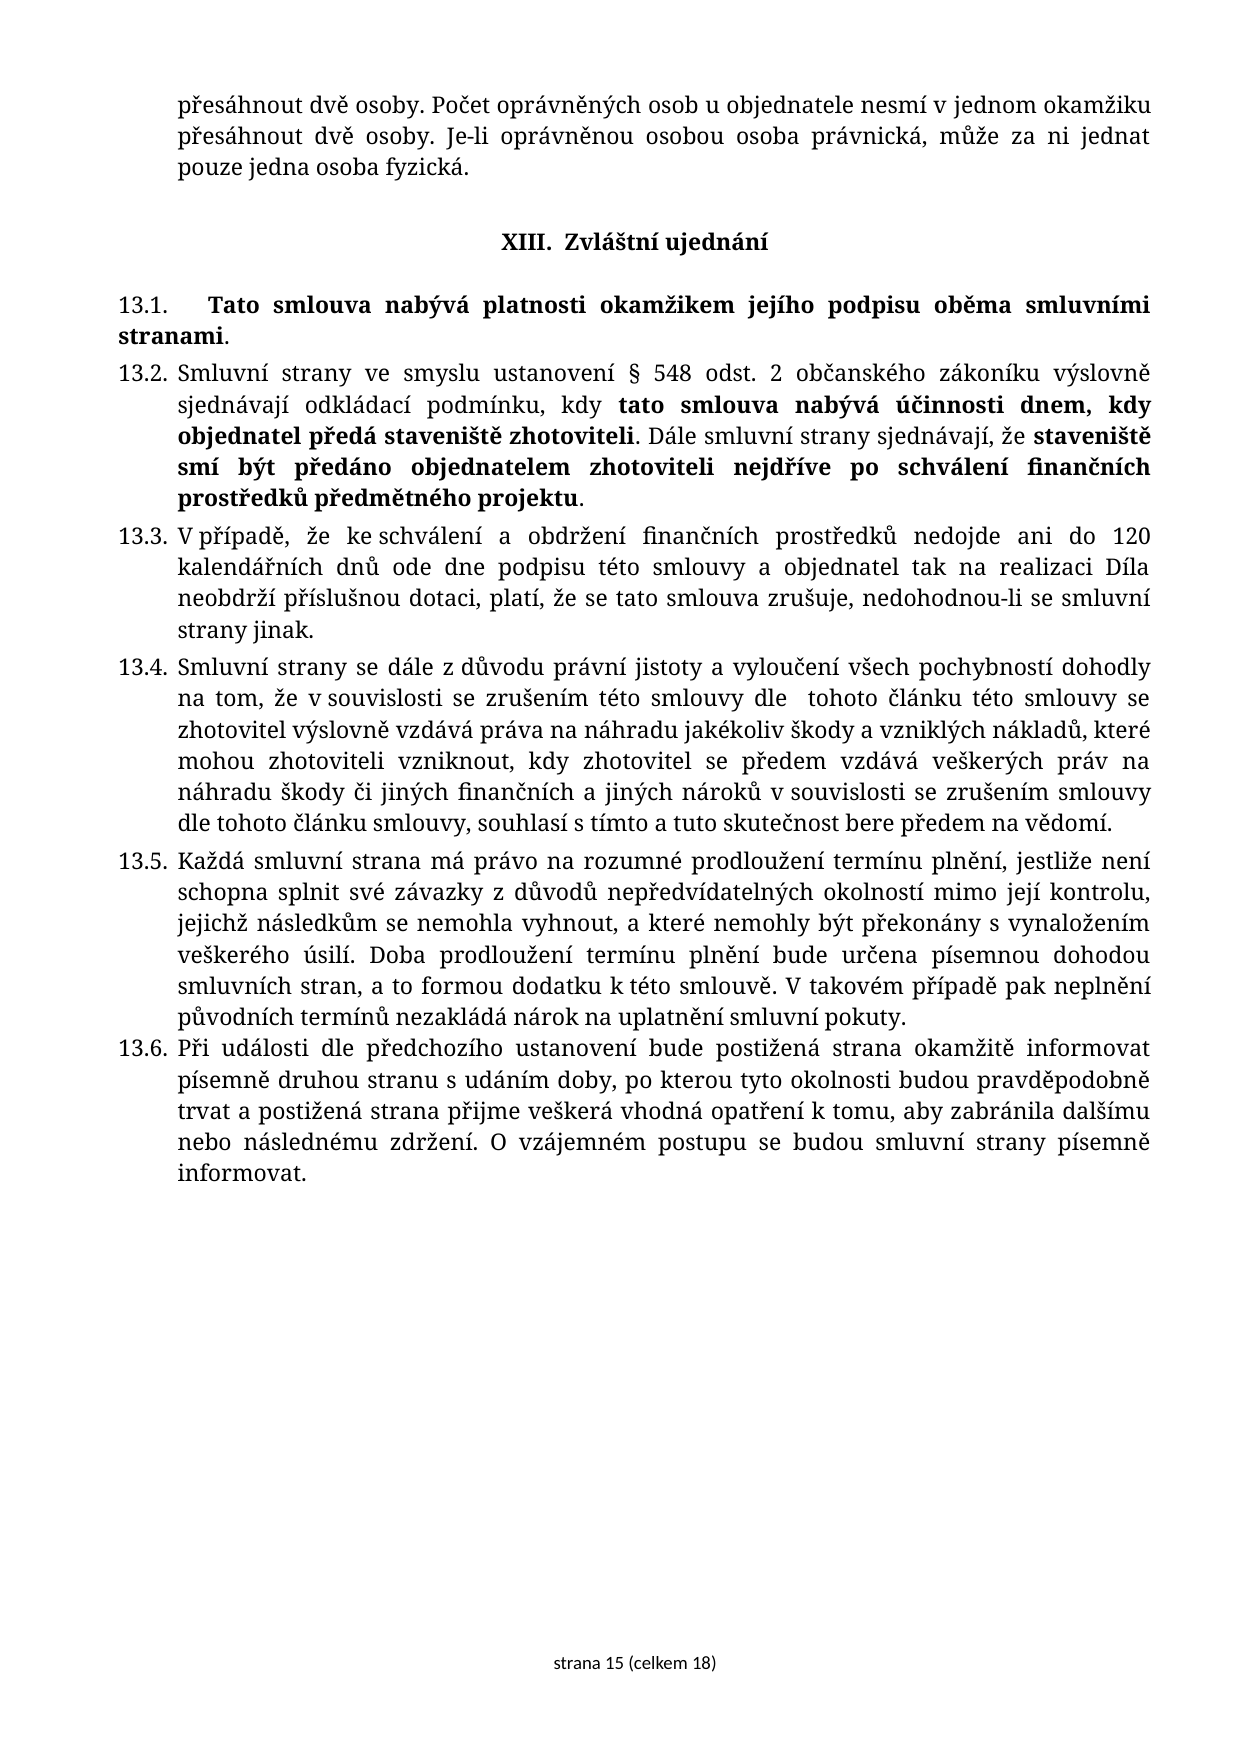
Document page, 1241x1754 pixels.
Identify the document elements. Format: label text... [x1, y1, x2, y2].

text 13.2. Smluvní strany ve smyslu ustanovení § 548 odst. 2 občanského zákoníku výslovně sjednávají odkládací podmínku, kdy tato smlouva nabývá účinnosti dnem, kdy objednatel předá staveniště zhotoviteli. Dále smluvní strany sjednávají, že staveniště smí být předáno objednatelem zhotoviteli nejdříve po schválení finančních prostředků předmětného projektu. [118, 357, 1152, 514]
text 13.5. Každá smluvní strana má právo na rozumné prodloužení termínu plnění, jestliže není schopna splnit své závazky z důvodů nepředvídatelných okolností mimo její kontrolu, jejichž následkům se nemohla vyhnout, a které nemohly být překonány s vynaložením veškerého úsilí. Doba prodloužení termínu plnění bude určena písemnou dohodou smluvních stran, a to formou dodatku k této smlouvě. V takovém případě pak neplnění původních termínů nezakládá nárok na uplatnění smluvní pokuty. [118, 845, 1152, 1032]
text 13.4. Smluvní strany se dále z důvodu právní jistoty a vyloučení všech pochybností dohodly na tom, že v souvislosti se zrušením této smlouvy dle tohoto článku této smlouvy se zhotovitel výslovně vzdává práva na náhradu jakékoliv škody a vzniklých nákladů, které mohou zhotoviteli vzniknout, kdy zhotovitel se předem vzdává veškerých práv na náhradu škody či jiných finančních a jiných nároků v souvislosti se zrušením smlouvy dle tohoto článku smlouvy, souhlasí s tímto a tuto skutečnost bere předem na vědomí. [118, 651, 1152, 839]
text XIII. Zvláštní ujednání [118, 226, 1152, 257]
text 13.1. Tato smlouva nabývá platnosti okamžikem jejího podpisu oběma smluvními stranami. [118, 289, 1152, 351]
text 13.6. Při události dle předchozího ustanovení bude postižená strana okamžitě informovat písemně druhou stranu s udáním doby, po kterou tyto okolnosti budou pravděpodobně trvat a postižená strana přijme veškerá vhodná opatření k tomu, aby zabránila dalšímu nebo následnému zdržení. O vzájemném postupu se budou smluvní strany písemně informovat. [118, 1032, 1152, 1189]
text 13.3. V případě, že ke schválení a obdržení finančních prostředků nedojde ani do 120 kalendářních dnů ode dne podpisu této smlouvy a objednatel tak na realizaci Díla neobdrží příslušnou dotaci, platí, že se tato smlouva zrušuje, nedohodnou-li se smluvní strany jinak. [118, 520, 1152, 645]
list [118, 89, 1152, 182]
